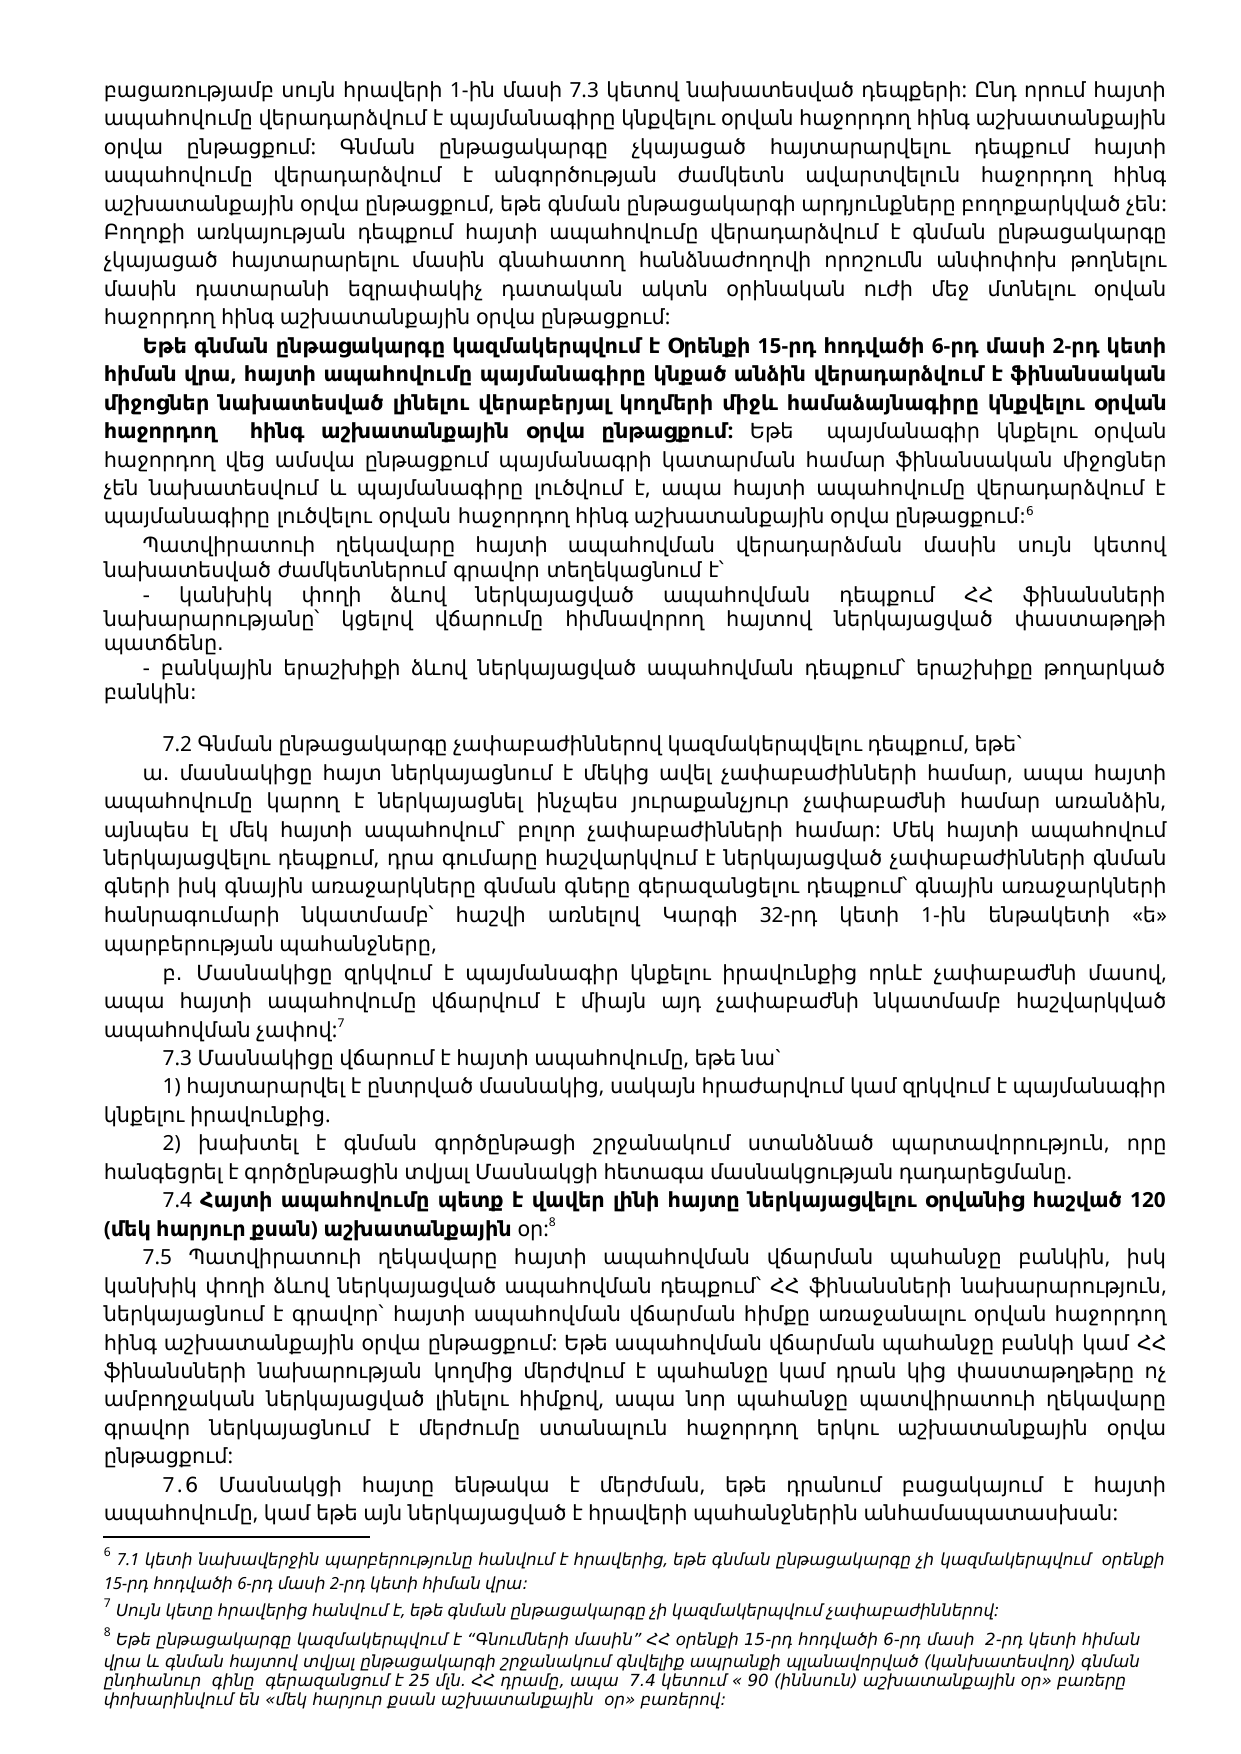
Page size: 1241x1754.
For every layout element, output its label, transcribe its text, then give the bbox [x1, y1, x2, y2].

text - կանխիկ փողի ձևով ներկայացված ապահովման դեպքում ՀՀ ֆինանսների նախարարությանը՝ կցելով վճարումը հիմնավորող հայտով ներկայացված փաստաթղթի պատճենը. [103, 583, 1167, 656]
text 7.4 Հայտի ապահովումը պետք է վավեր լինի հայտը ներկայացվելու օրվանից հաշված 120 (մեկ հարյուր քսան) աշխատանքային օր: [103, 1185, 1167, 1242]
text - բանկային երաշխիքի ձևով ներկայացված ապահովման դեպքում՝ երաշխիքը թողարկած բանկին: [103, 656, 1167, 704]
text 2) խախտել է գնման գործընթացի շրջանակում ստանձնած պարտավորություն, որը հանգեցրել է գործընթացին տվյալ Մասնակցի հետագա մասնակցության դադարեցմանը. [103, 1128, 1167, 1185]
text 7.5 Պատվիրատուի ղեկավարը հայտի ապահովման վճարման պահանջը բանկին, իսկ կանխիկ փողի ձևով ներկայացված ապահովման դեպքում՝ ՀՀ ֆինանսների նախարարություն, ներկայացնում է գրավոր՝ հայտի ապահովման վճարման հիմքը առաջանալու օրվան հաջորդող հինգ աշխատանքային օրվա ընթացքում: Եթե ապահովման վճարման պահանջը բանկի կամ ՀՀ ֆինանսների նախարության կողմից մերժվում է պահանջը կամ դրան կից փաստաթղթերը ոչ ամբողջական ներկայացված լինելու հիմքով, ապա նոր պահանջը պատվիրատուի ղեկավարը գրավոր ներկայացնում է մերժումը ստանալուն հաջորդող երկու աշխատանքային օրվա ընթացքում: [103, 1242, 1167, 1470]
text բ. Մասնակիցը զրկվում է պայմանագիր կնքելու իրավունքից որևէ չափաբաժնի մասով, ապա հայտի ապահովումը վճարվում է միայն այդ չափաբաժնի նկատմամբ հաշվարկված ապահովման չափով: [103, 958, 1167, 1043]
text Եթե գնման ընթացակարգը կազմակերպվում է Օրենքի 15-րդ հոդվածի 6-րդ մասի 2-րդ կետի հիման վրա, հայտի ապահովումը պայմանագիրը կնքած անձին վերադարձվում է ֆինանսական միջոցներ նախատեսված լինելու վերաբերյալ կողմերի միջև համաձայնագիրը կնքվելու օրվան հաջորդող հինգ աշխատանքային օրվա ընթացքում: Եթե պայմանագիր կնքելու օրվան հաջորդող վեց ամսվա ընթացքում պայմանագրի կատարման համար ֆինանսական միջոցներ չեն նախատեսվում և պայմանագիրը լուծվում է, ապա հայտի ապահովումը վերադարձվում է պայմանագիրը լուծվելու օրվան հաջորդող հինգ աշխատանքային օրվա ընթացքում: [103, 331, 1167, 530]
text 7.3 Մասնակիցը վճարում է հայտի ապահովումը, եթե նա` [103, 1043, 1167, 1072]
text 1) հայտարարվել է ընտրված մասնակից, սակայն հրաժարվում կամ զրկվում է պայմանագիր կնքելու իրավունքից. [103, 1072, 1167, 1128]
text 7․6 Մասնակցի հայտը ենթակա է մերժման, եթե դրանում բացակայում է հայտի ապահովումը, կամ եթե այն ներկայացված է հրավերի պահանջներին անհամապատասխան: [103, 1470, 1167, 1527]
text ա. մասնակիցը հայտ ներկայացնում է մեկից ավել չափաբաժինների համար, ապա հայտի ապահովումը կարող է ներկայացնել ինչպես յուրաքանչյուր չափաբաժնի համար առանձին, այնպես էլ մեկ հայտի ապահովում` բոլոր չափաբաժինների համար: Մեկ հայտի ապահովում ներկայացվելու դեպքում, դրա գումարը հաշվարկվում է ներկայացված չափաբաժինների գնման գների իսկ գնային առաջարկները գնման գները գերազանցելու դեպքում՝ գնային առաջարկների հանրագումարի նկատմամբ՝ հաշվի առնելով Կարգի 32-րդ կետի 1-ին ենթակետի «ե» պարբերության պահանջները, [103, 758, 1167, 958]
text 7.2 Գնման ընթացակարգը չափաբաժիններով կազմակերպվելու դեպքում, եթե` [103, 729, 1167, 758]
text Պատվիրատուի ղեկավարը հայտի ապահովման վերադարձման մասին սույն կետով նախատեսված ժամկետներում գրավոր տեղեկացնում է՝ [103, 530, 1167, 583]
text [103, 75, 1167, 331]
